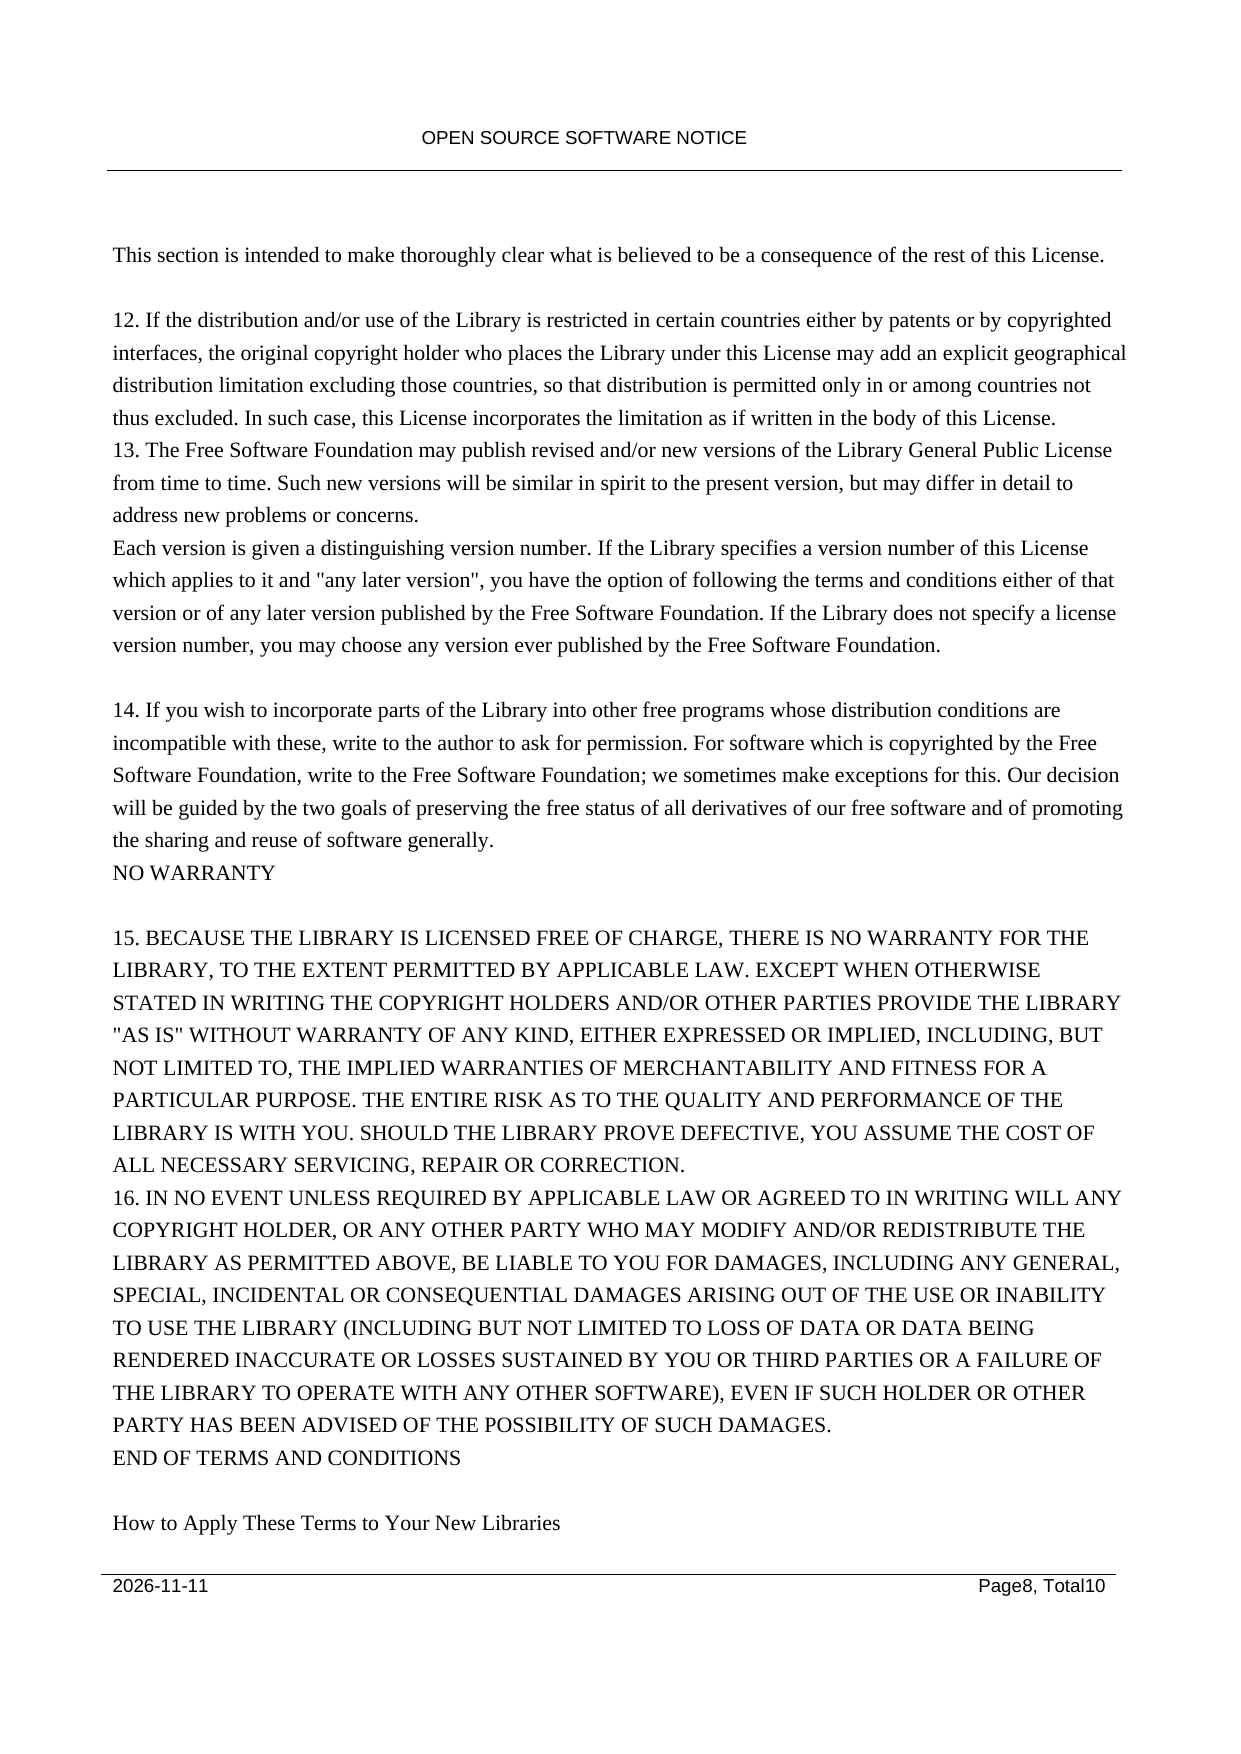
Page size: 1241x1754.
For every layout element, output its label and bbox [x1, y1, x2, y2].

text [112, 206, 1128, 1539]
